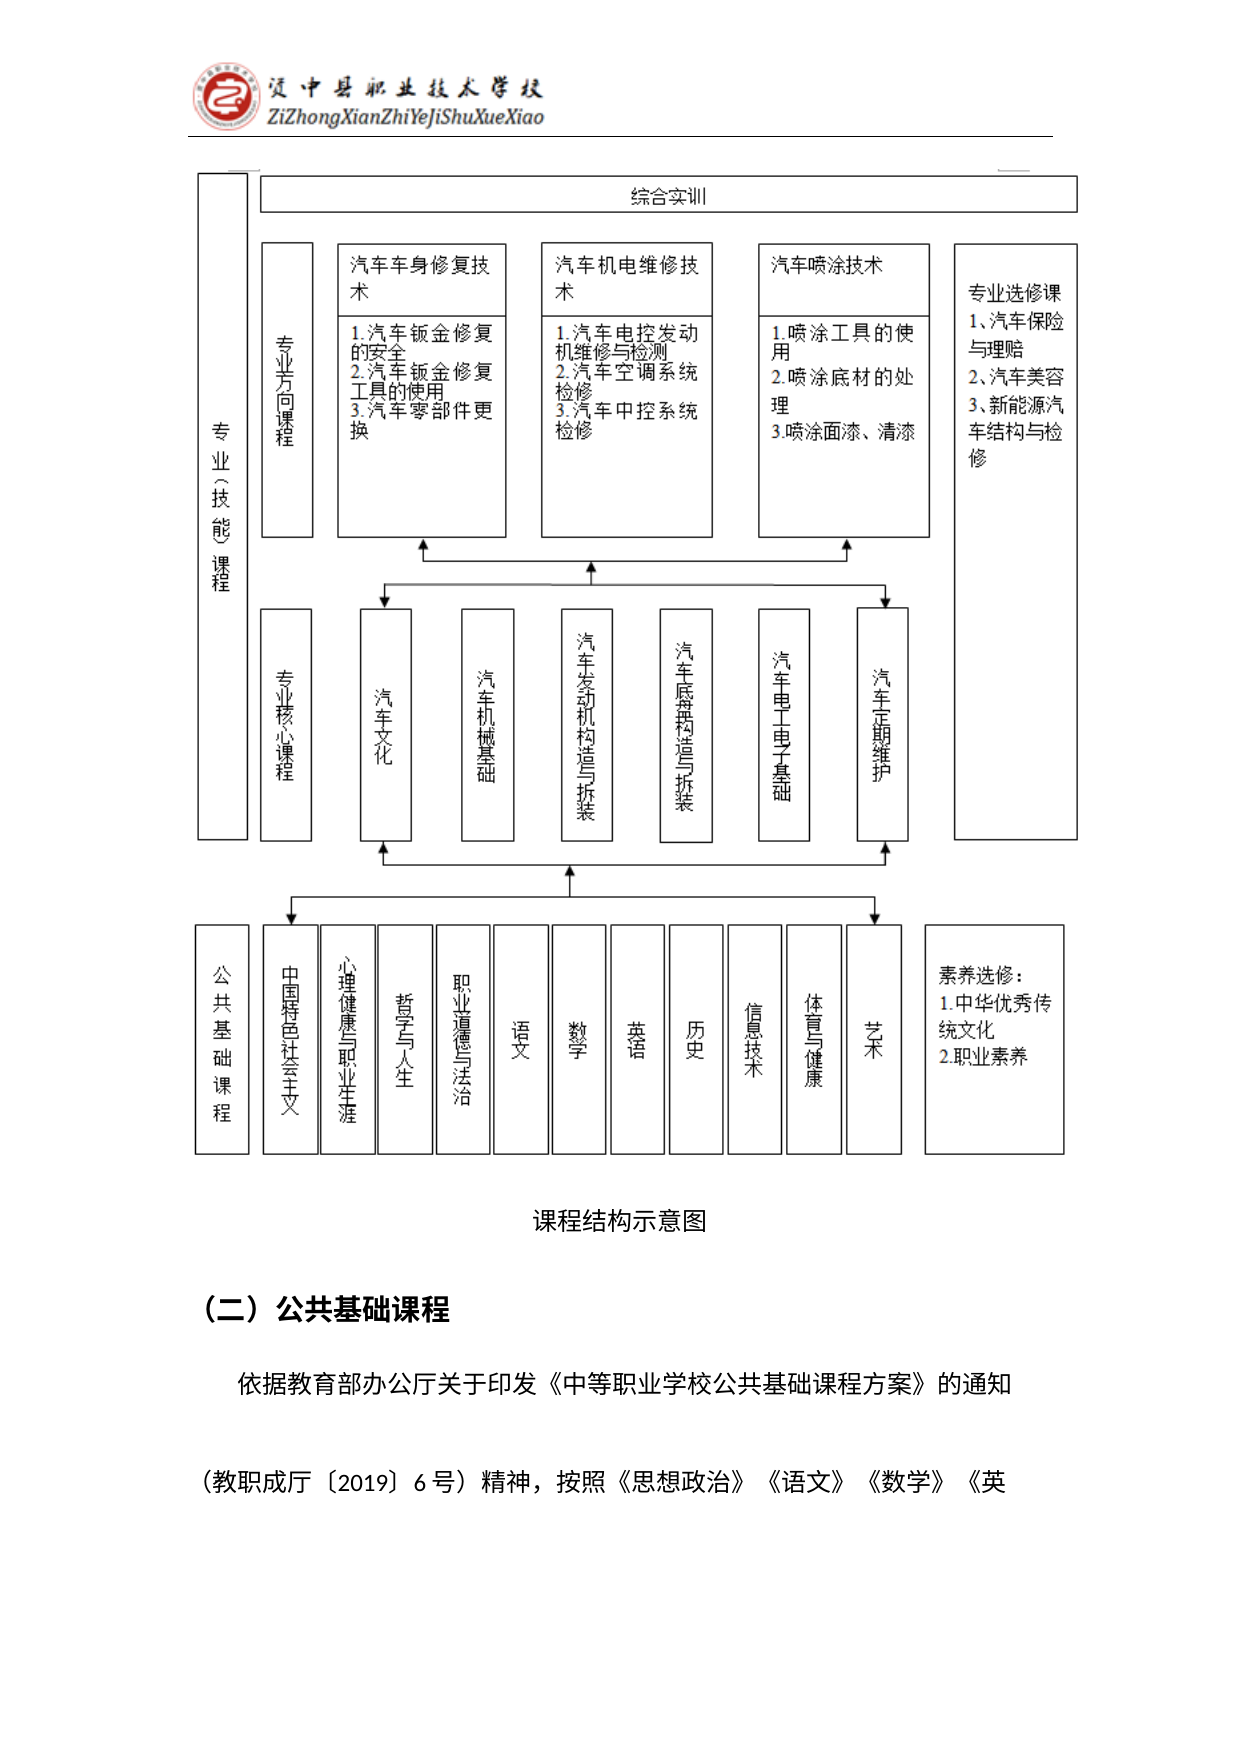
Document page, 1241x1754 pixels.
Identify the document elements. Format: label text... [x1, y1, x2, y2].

picture [187, 59, 550, 134]
text 课程结构示意图 [187, 1187, 1053, 1252]
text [187, 1350, 1053, 1513]
picture [187, 169, 1086, 1163]
text （二）公共基础课程 [187, 1287, 1053, 1329]
